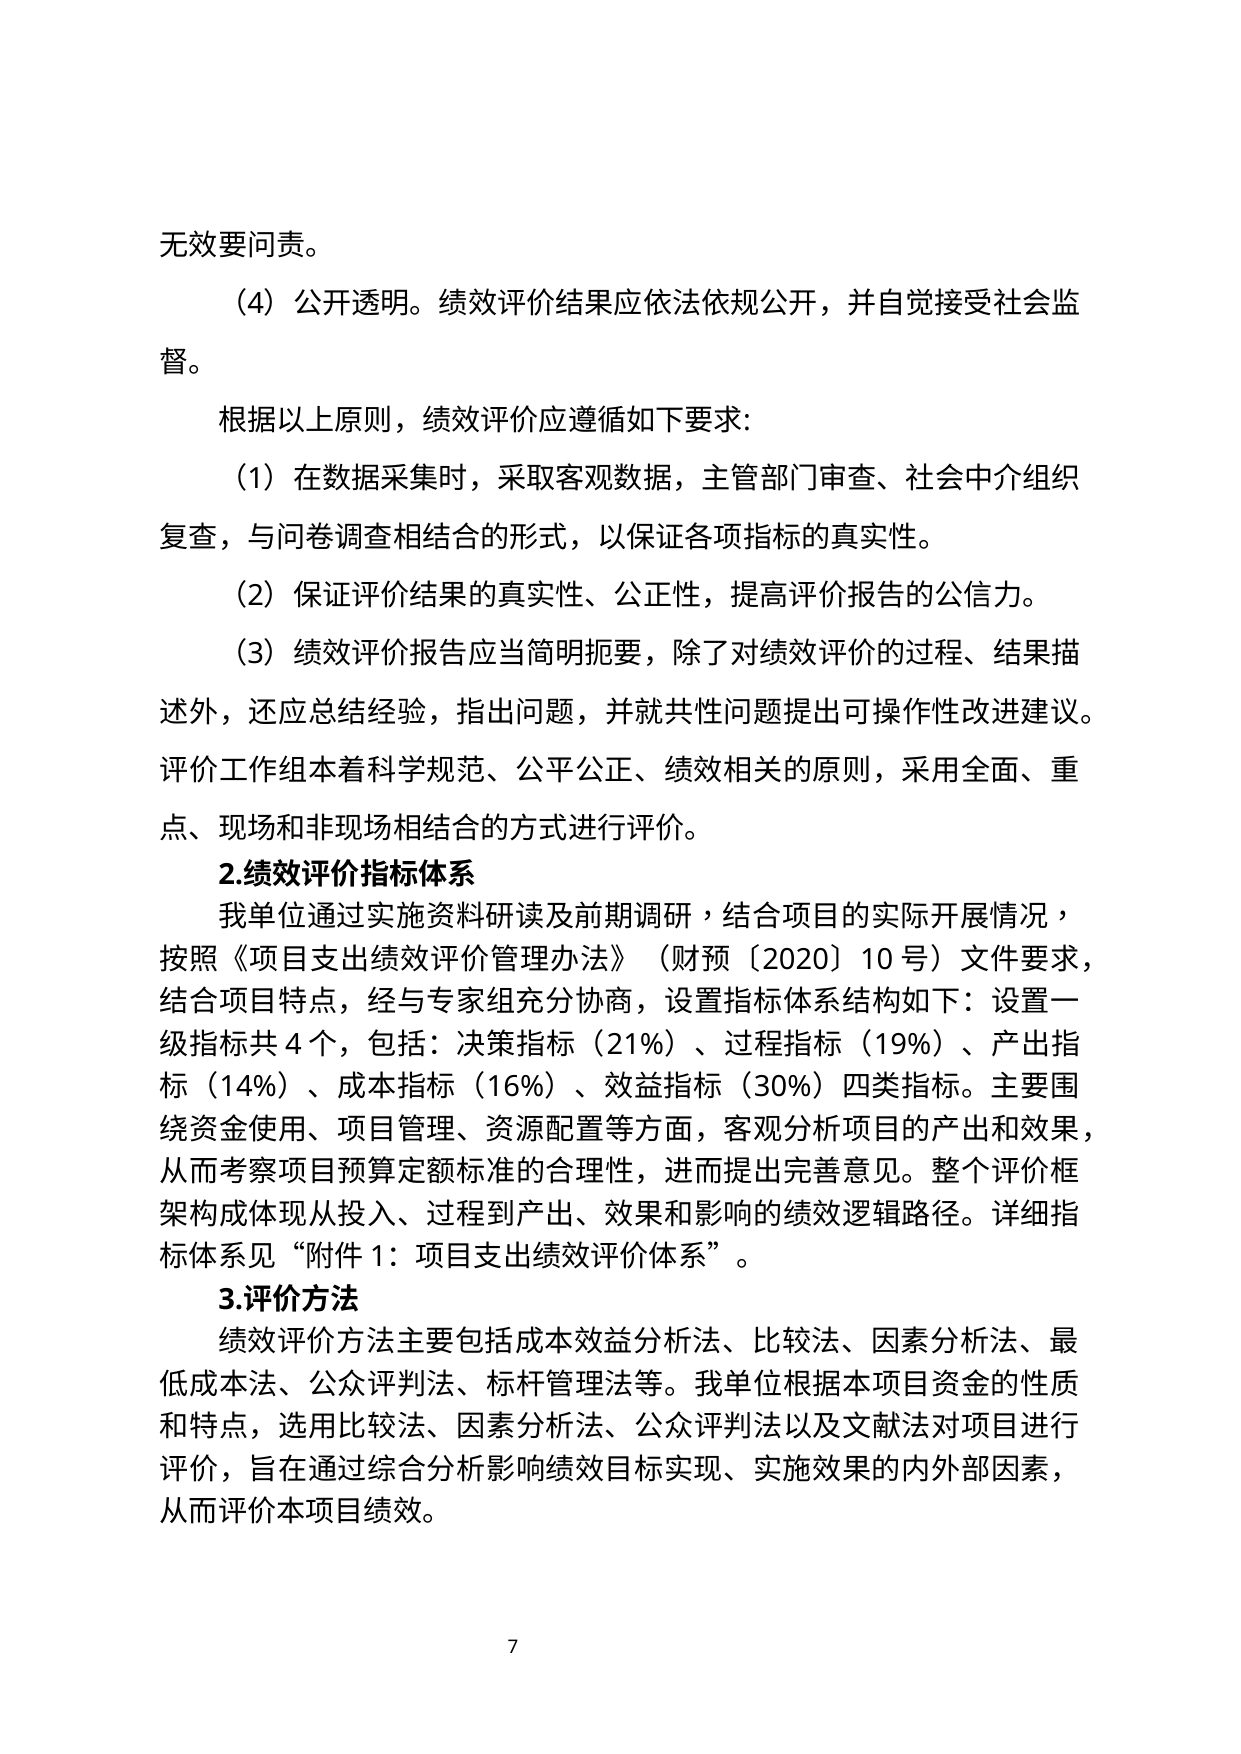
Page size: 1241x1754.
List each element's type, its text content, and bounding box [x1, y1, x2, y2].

text 绩效评价方法主要包括成本效益分析法、比较法、因素分析法、最低成本法、公众评判法、标杆管理法等。我单位根据本项目资金的性质和特点，选用比较法、因素分析法、公众评判法以及文献法对项目进行评价，旨在通过综合分析影响绩效目标实现、实施效果的内外部因素，从而评价本项目绩效。 [159, 1318, 1081, 1530]
text （1）在数据采集时，采取客观数据，主管部门审查、社会中介组织复查，与问卷调查相结合的形式，以保证各项指标的真实性。 [159, 442, 1081, 559]
text （2）保证评价结果的真实性、公正性，提高评价报告的公信力。 [159, 559, 1081, 617]
text （3）绩效评价报告应当简明扼要，除了对绩效评价的过程、结果描述外，还应总结经验，指出问题，并就共性问题提出可操作性改进建议。评价工作组本着科学规范、公平公正、绩效相关的原则，采用全面、重点、现场和非现场相结合的方式进行评价。 [159, 617, 1081, 850]
text 根据以上原则，绩效评价应遵循如下要求: [159, 384, 1081, 442]
text （4）公开透明。绩效评价结果应依法依规公开，并自觉接受社会监督。 [159, 267, 1081, 384]
text 我单位通过实施资料研读及前期调研，结合项目的实际开展情况，按照《项目支出绩效评价管理办法》（财预〔2020〕10号）文件要求，结合项目特点，经与专家组充分协商，设置指标体系结构如下：设置一级指标共4个，包括：决策指标（21%）、过程指标（19%）、产出指标（14%）、成本指标（16%）、效益指标（30%）四类指标。主要围绕资金使用、项目管理、资源配置等方面，客观分析项目的产出和效果，从而考察项目预算定额标准的合理性，进而提出完善意见。整个评价框架构成体现从投入、过程到产出、效果和影响的绩效逻辑路径。详细指标体系见“附件1：项目支出绩效评价体系”。 [159, 893, 1081, 1275]
subtitle 3.评价方法 [159, 1275, 1081, 1318]
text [159, 209, 1081, 267]
subtitle 2.绩效评价指标体系 [159, 850, 1081, 893]
